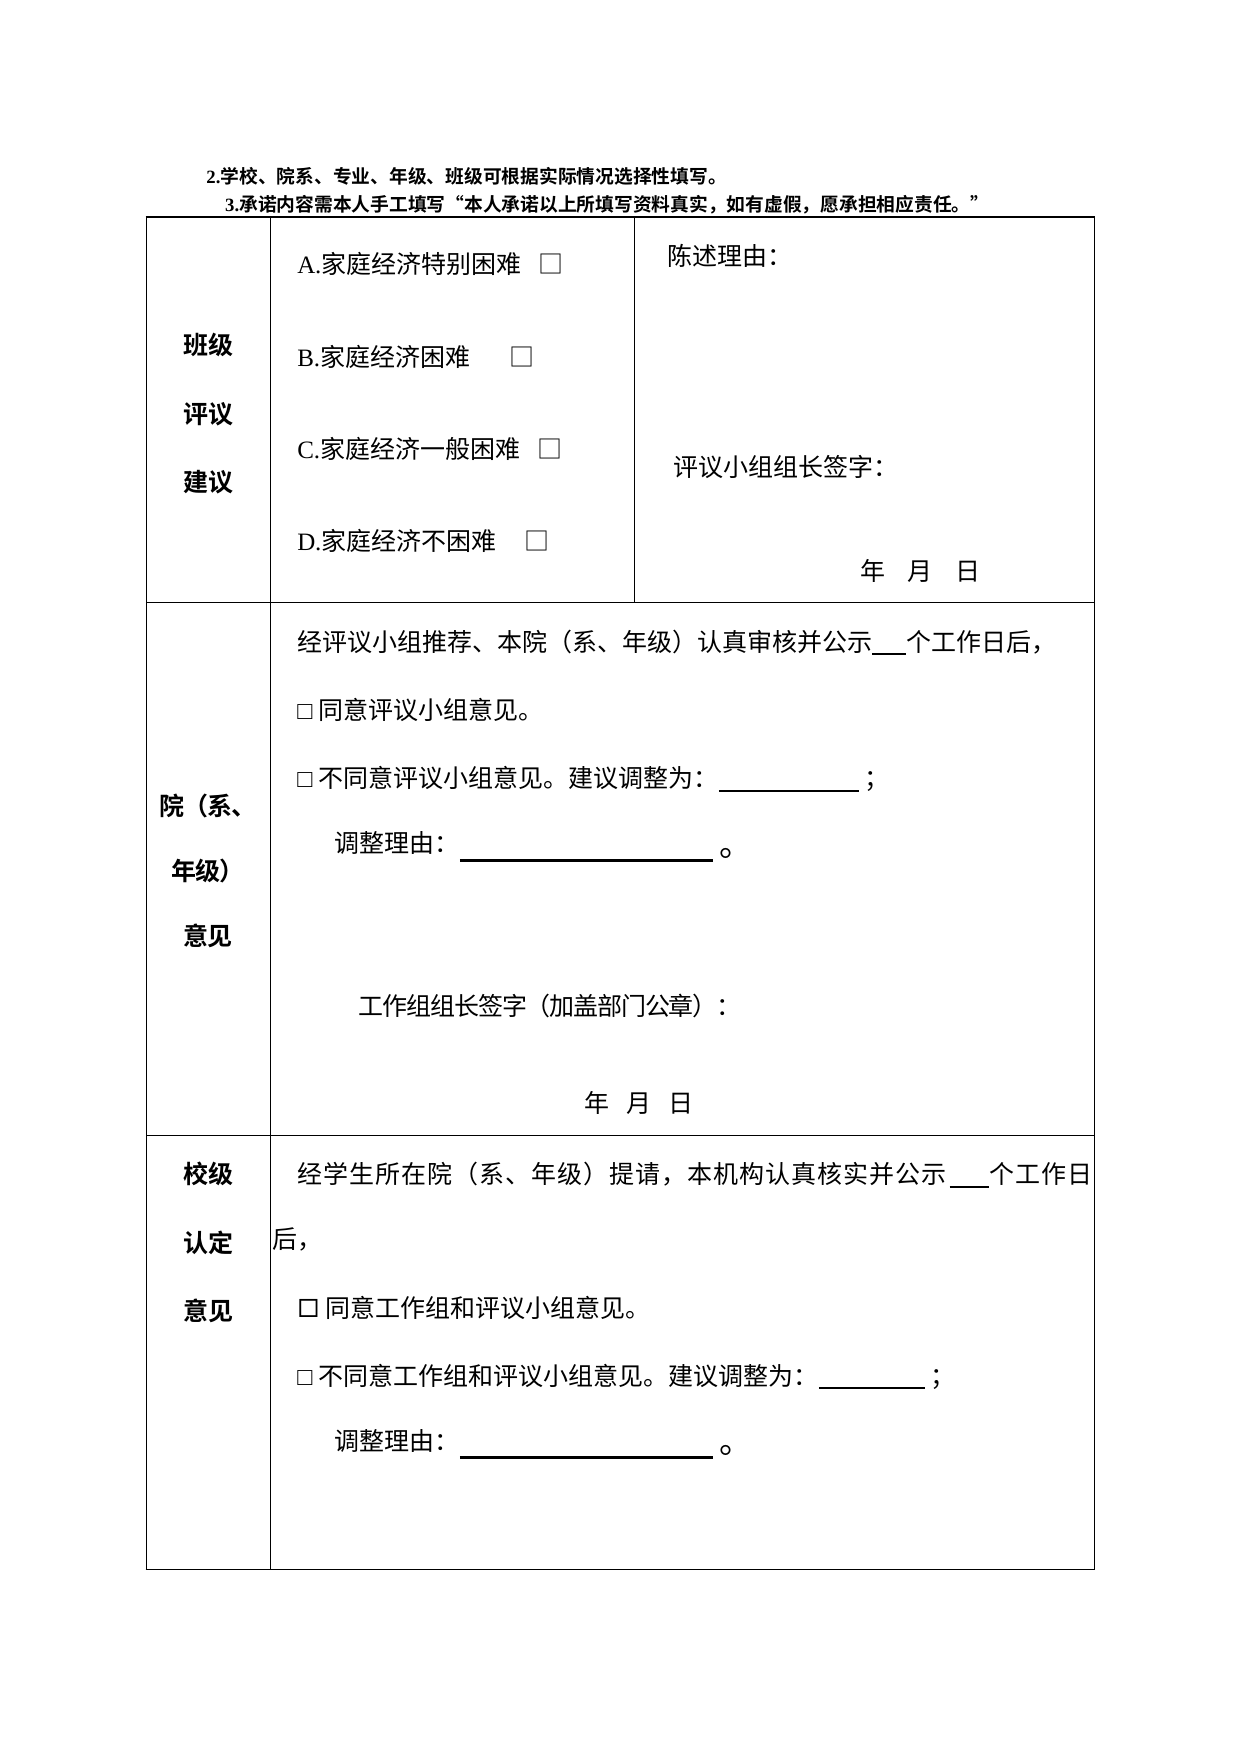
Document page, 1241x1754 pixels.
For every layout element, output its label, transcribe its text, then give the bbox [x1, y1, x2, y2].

table_header 陈述理由： 评议小组组长签字： 年 月 日 [635, 218, 1094, 602]
text 3.承诺内容需本人手工填写“本人承诺以上所填写资料真实，如有虚假，愿承担相应责任。” [187, 189, 1053, 216]
table_cell 院（系、 年级） 意见 [147, 603, 270, 1134]
table_header A.家庭经济特别困难 □ B.家庭经济困难 □ C.家庭经济一般困难 □ D.家庭经济不困难 □ [271, 218, 634, 602]
table_header 班级 评议 建议 [147, 218, 270, 602]
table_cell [271, 1136, 1094, 1569]
text 2.学校、院系、专业、年级、班级可根据实际情况选择性填写。 [187, 162, 1053, 189]
table_cell 校级 认定 意见 [147, 1136, 270, 1569]
table_cell 经评议小组推荐、本院（系、年级）认真审核并公示 个工作日后， □ 同意评议小组意见。 □ 不同意评议小组意见。建议调整为： ； 调整理由： 。 工作组组长签字（加盖部门公章）： 年 月 日 [271, 603, 1094, 1134]
